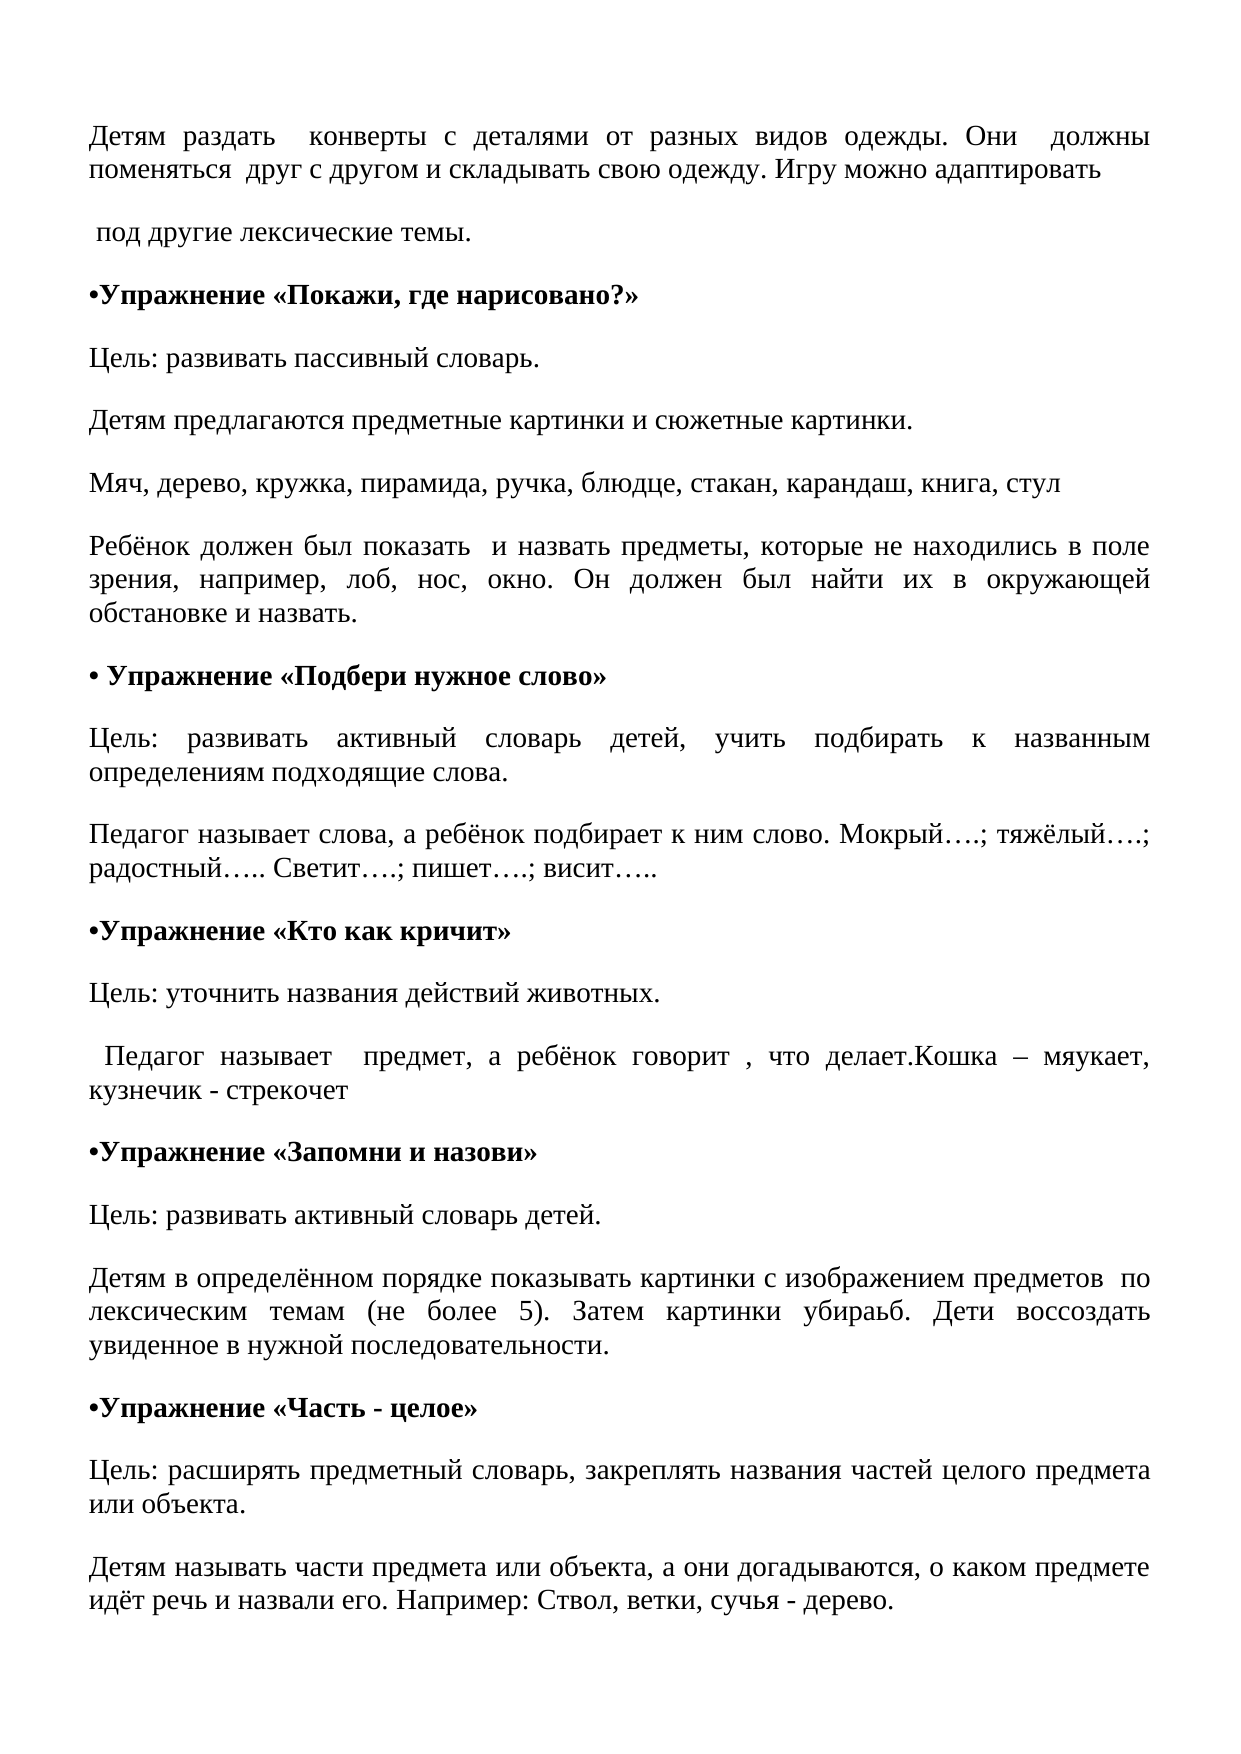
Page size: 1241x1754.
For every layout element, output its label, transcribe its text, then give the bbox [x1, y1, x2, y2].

text •Упражнение «Часть - целое» [88, 1390, 1152, 1423]
text Детям раздать конверты с деталями от разных видов одежды. Они должны поменяться друг с другом и складывать свою одежду. Игру можно адаптировать [88, 118, 1152, 185]
text под другие лексические темы. [88, 214, 1152, 248]
text Цель: уточнить названия действий животных. [88, 976, 1152, 1009]
text •Упражнение «Кто как кричит» [88, 913, 1152, 946]
text •Упражнение «Запомни и назови» [88, 1134, 1152, 1168]
text • Упражнение «Подбери нужное слово» [88, 658, 1152, 691]
text Цель: развивать пассивный словарь. [88, 340, 1152, 373]
text Ребёнок должен был показать и назвать предметы, которые не находились в поле зрения, например, лоб, нос, окно. Он должен был найти их в окружающей обстановке и назвать. [88, 528, 1152, 628]
text Детям в определённом порядке показывать картинки с изображением предметов по лексическим темам (не более 5). Затем картинки убираьб. Дети воссоздать увиденное в нужной последовательности. [88, 1260, 1152, 1361]
text Детям предлагаются предметные картинки и сюжетные картинки. [88, 402, 1152, 436]
text Цель: развивать активный словарь детей. [88, 1197, 1152, 1231]
text Педагог называет слова, а ребёнок подбирает к ним слово. Мокрый….; тяжёлый….; радостный….. Светит….; пишет….; висит….. [88, 817, 1152, 884]
text Цель: расширять предметный словарь, закреплять названия частей целого предмета или объекта. [88, 1452, 1152, 1519]
text Детям называть части предмета или объекта, а они догадываются, о каком предмете идёт речь и назвали его. Например: Ствол, ветки, сучья - дерево. [88, 1549, 1152, 1616]
text Цель: развивать активный словарь детей, учить подбирать к названным определениям подходящие слова. [88, 720, 1152, 787]
text Педагог называет предмет, а ребёнок говорит , что делает.Кошка – мяукает, кузнечик - стрекочет [88, 1038, 1152, 1105]
text Мяч, дерево, кружка, пирамида, ручка, блюдце, стакан, карандаш, книга, стул [88, 465, 1152, 499]
text •Упражнение «Покажи, где нарисовано?» [88, 277, 1152, 311]
